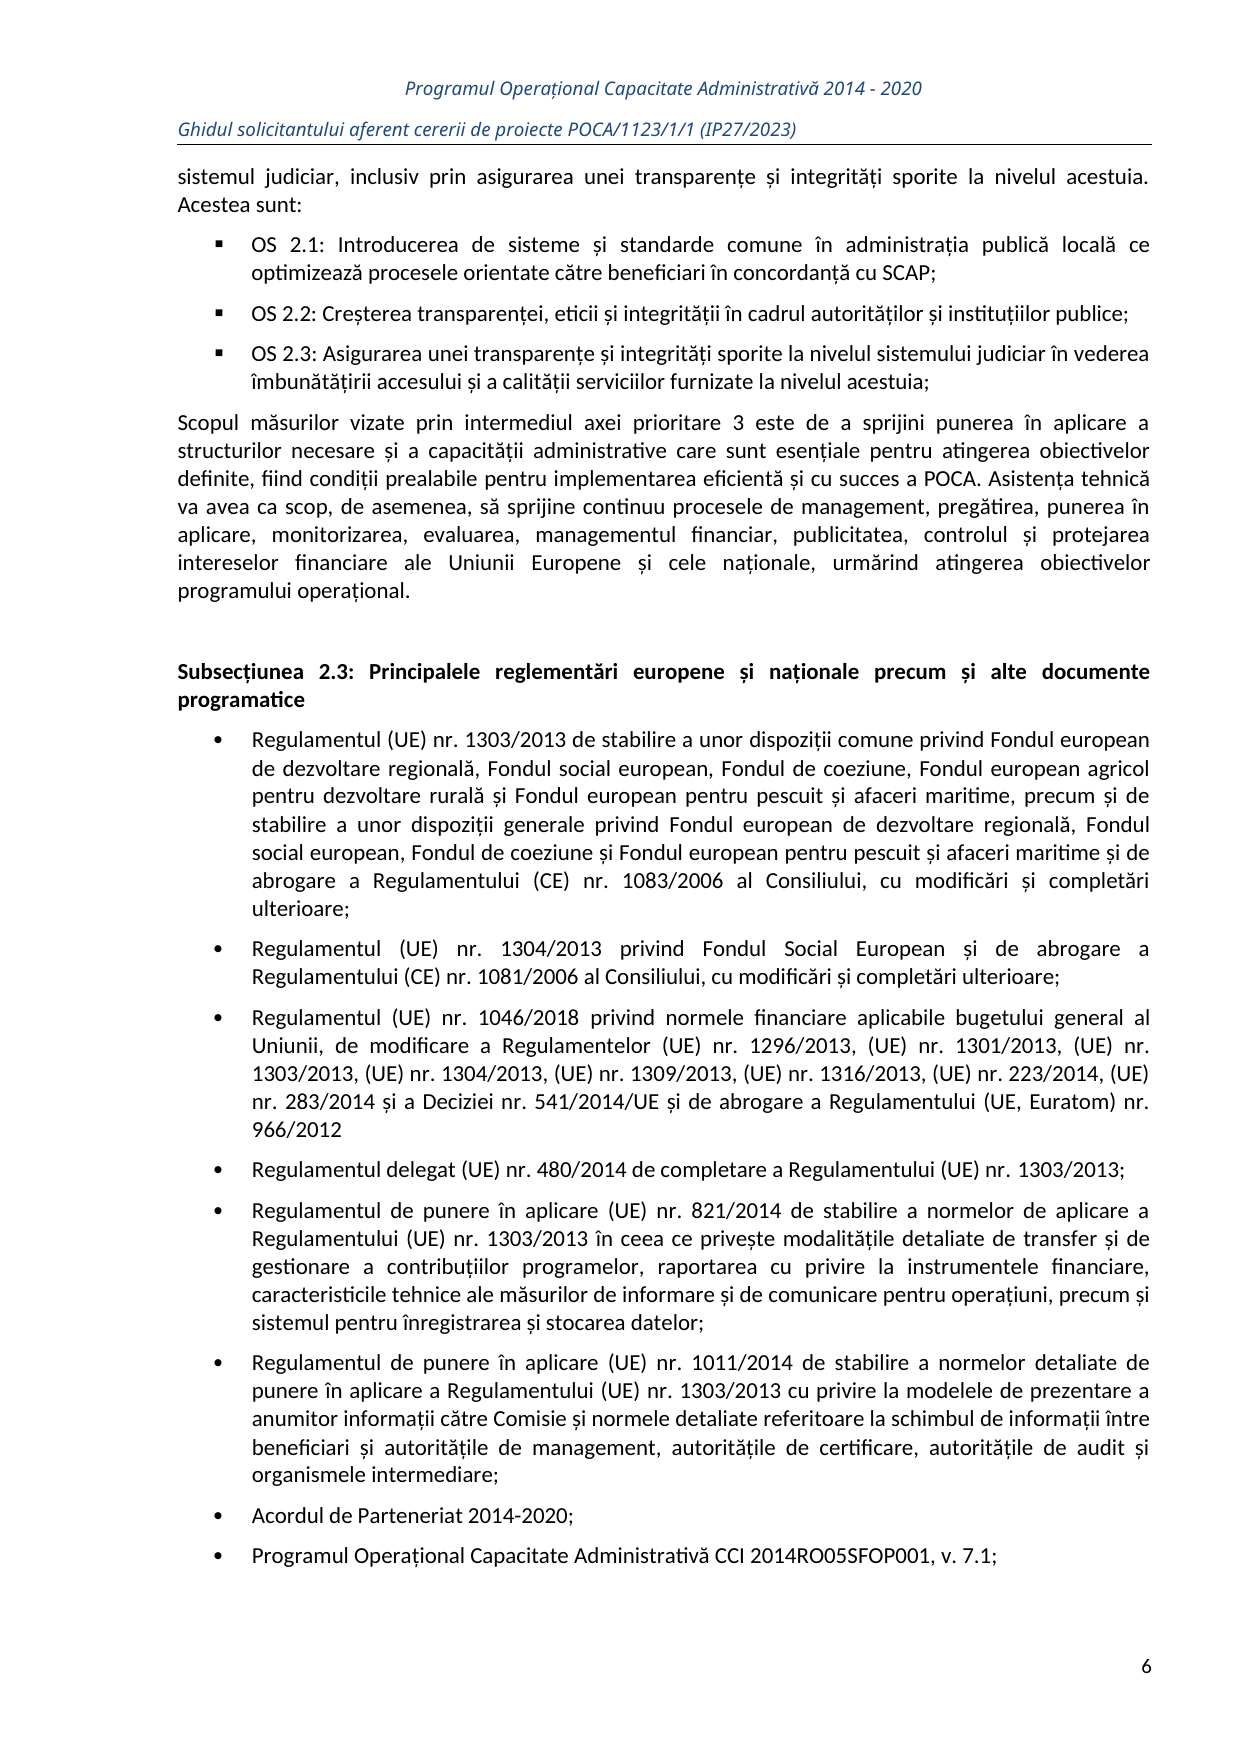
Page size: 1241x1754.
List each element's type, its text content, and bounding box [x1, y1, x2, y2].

list Regulamentul (UE) nr. 1046/2018 privind normele financiare aplicabile bugetului general al Uniunii, de modificare a Regulamentelor (UE) nr. 1296/2013, (UE) nr. 1301/2013, (UE) nr. 1303/2013, (UE) nr. 1304/2013, (UE) nr. 1309/2013, (UE) nr. 1316/2013, (UE) nr. 223/2014, (UE) nr. 283/2014 și a Deciziei nr. 541/2014/UE și de abrogare a Regulamentului (UE, Euratom) nr. 966/2012 [214, 1003, 1152, 1143]
list Regulamentul (UE) nr. 1303/2013 de stabilire a unor dispoziții comune privind Fondul european de dezvoltare regională, Fondul social european, Fondul de coeziune, Fondul european agricol pentru dezvoltare rurală și Fondul european pentru pescuit și afaceri maritime, precum și de stabilire a unor dispoziții generale privind Fondul european de dezvoltare regională, Fondul social european, Fondul de coeziune și Fondul european pentru pescuit și afaceri maritime și de abrogare a Regulamentului (CE) nr. 1083/2006 al Consiliului, cu modificări și completări ulterioare; [214, 726, 1152, 922]
list OS 2.1: Introducerea de sisteme și standarde comune în administrația publică locală ce optimizează procesele orientate către beneficiari în concordanță cu SCAP; [213, 230, 1152, 286]
list OS 2.3: Asigurarea unei transparențe și integrități sporite la nivelul sistemului judiciar în vederea îmbunătățirii accesului și a calității serviciilor furnizate la nivelul acestuia; [213, 339, 1152, 395]
list Acordul de Parteneriat 2014-2020; [214, 1501, 1152, 1529]
list Regulamentul (UE) nr. 1304/2013 privind Fondul Social European și de abrogare a Regulamentului (CE) nr. 1081/2006 al Consiliului, cu modificări și completări ulterioare; [214, 934, 1152, 990]
text Scopul măsurilor vizate prin intermediul axei prioritare 3 este de a sprijini punerea în aplicare a structurilor necesare și a capacității administrative care sunt esențiale pentru atingerea obiectivelor definite, fiind condiții prealabile pentru implementarea eficientă și cu succes a POCA. Asistența tehnică va avea ca scop, de asemenea, să sprijine continuu procesele de management, pregătirea, punerea în aplicare, monitorizarea, evaluarea, managementul financiar, publicitatea, controlul și protejarea intereselor financiare ale Uniunii Europene și cele naționale, urmărind atingerea obiectivelor programului operațional. [177, 408, 1152, 604]
list Regulamentul de punere în aplicare (UE) nr. 821/2014 de stabilire a normelor de aplicare a Regulamentului (UE) nr. 1303/2013 în ceea ce privește modalitățile detaliate de transfer și de gestionare a contribuțiilor programelor, raportarea cu privire la instrumentele financiare, caracteristicile tehnice ale măsurilor de informare și de comunicare pentru operațiuni, precum și sistemul pentru înregistrarea și stocarea datelor; [214, 1196, 1152, 1336]
list Programul Operaţional Capacitate Administrativă CCI 2014RO05SFOP001, v. 7.1; [214, 1542, 1152, 1570]
list Regulamentul delegat (UE) nr. 480/2014 de completare a Regulamentului (UE) nr. 1303/2013; [214, 1155, 1152, 1183]
subtitle Subsecțiunea 2.3: Principalele reglementări europene și naționale precum și alte documente programatice [177, 657, 1152, 713]
list Regulamentul de punere în aplicare (UE) nr. 1011/2014 de stabilire a normelor detaliate de punere în aplicare a Regulamentului (UE) nr. 1303/2013 cu privire la modelele de prezentare a anumitor informații către Comisie și normele detaliate referitoare la schimbul de informații între beneficiari și autoritățile de management, autoritățile de certificare, autoritățile de audit și organismele intermediare; [214, 1348, 1152, 1489]
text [177, 162, 1152, 218]
list OS 2.2: Creșterea transparenței, eticii și integrității în cadrul autorităților și instituțiilor publice; [213, 299, 1152, 327]
